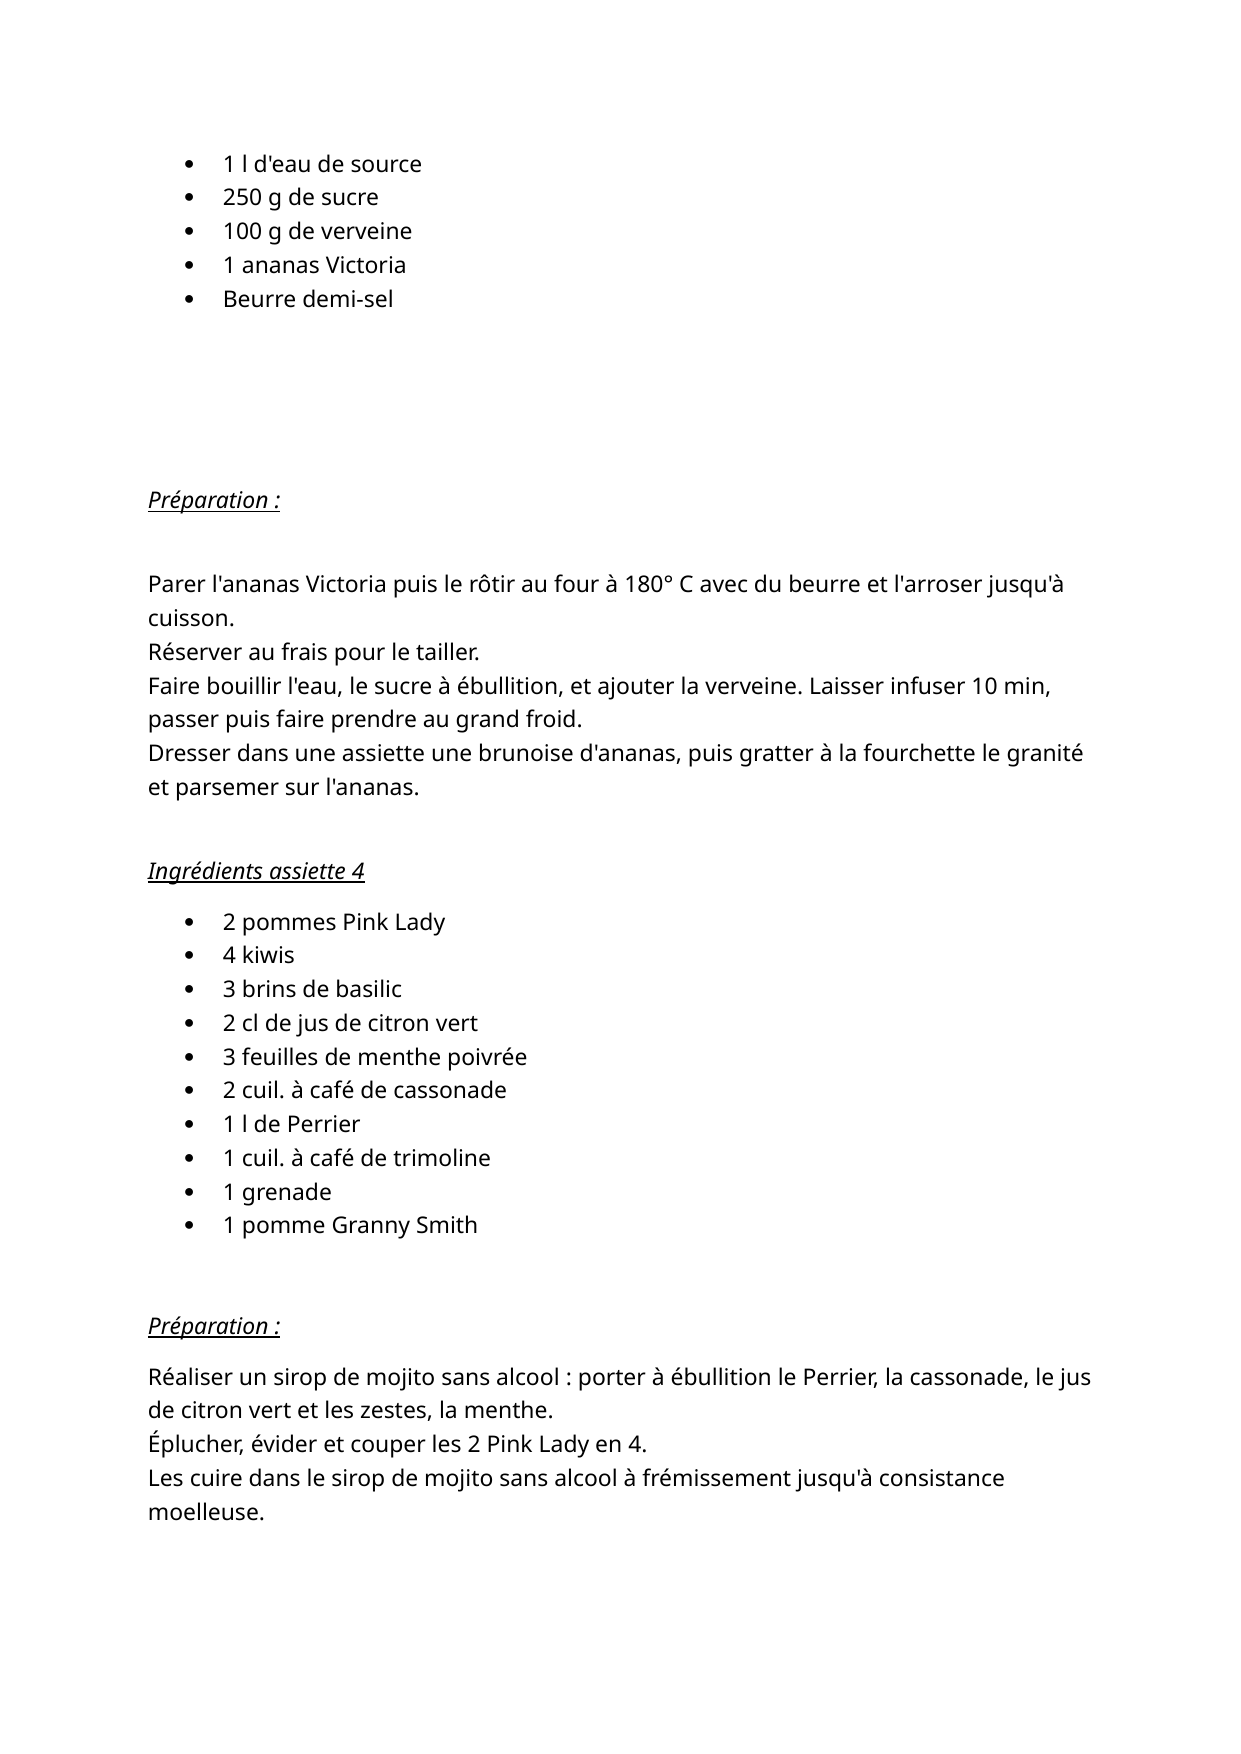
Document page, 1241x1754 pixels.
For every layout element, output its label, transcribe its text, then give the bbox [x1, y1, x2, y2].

text Ingrédients assiette 4 [148, 855, 1093, 886]
text Préparation : [148, 1310, 1093, 1341]
list 2 cl de jus de citron vert [185, 1007, 1093, 1038]
list 1 cuil. à café de trimoline [185, 1142, 1093, 1173]
list 1 l de Perrier [185, 1108, 1093, 1139]
text Réaliser un sirop de mojito sans alcool : porter à ébullition le Perrier, la cassonade, le jus de citron vert et les zestes, la menthe. Éplucher, évider et couper les 2 Pink Lady en 4. Les cuire dans le sirop de mojito sans alcool à frémissement jusqu'à consistance moelleuse. [148, 1361, 1093, 1527]
list 3 feuilles de menthe poivrée [185, 1041, 1093, 1072]
list 2 pommes Pink Lady [185, 906, 1093, 937]
list 1 l d'eau de source [185, 148, 1093, 179]
list 250 g de sucre [185, 181, 1093, 213]
list 4 kiwis [185, 939, 1093, 971]
text Préparation : [148, 484, 1093, 516]
list 1 grenade [185, 1176, 1093, 1207]
list 2 cuil. à café de cassonade [185, 1074, 1093, 1106]
list 1 pomme Granny Smith [185, 1209, 1093, 1241]
text Réserver au frais pour le tailler. [148, 636, 1093, 667]
list 100 g de verveine [185, 215, 1093, 246]
text Dresser dans une assiette une brunoise d'ananas, puis gratter à la fourchette le granité et parsemer sur l'ananas. [148, 737, 1093, 802]
list 1 ananas Victoria [185, 249, 1093, 280]
text Parer l'ananas Victoria puis le rôtir au four à 180° C avec du beurre et l'arroser jusqu'à cuisson. [148, 568, 1093, 633]
text Faire bouillir l'eau, le sucre à ébullition, et ajouter la verveine. Laisser infuser 10 min, passer puis faire prendre au grand froid. [148, 670, 1093, 735]
list 3 brins de basilic [185, 973, 1093, 1004]
list Beurre demi-sel [185, 283, 1093, 314]
